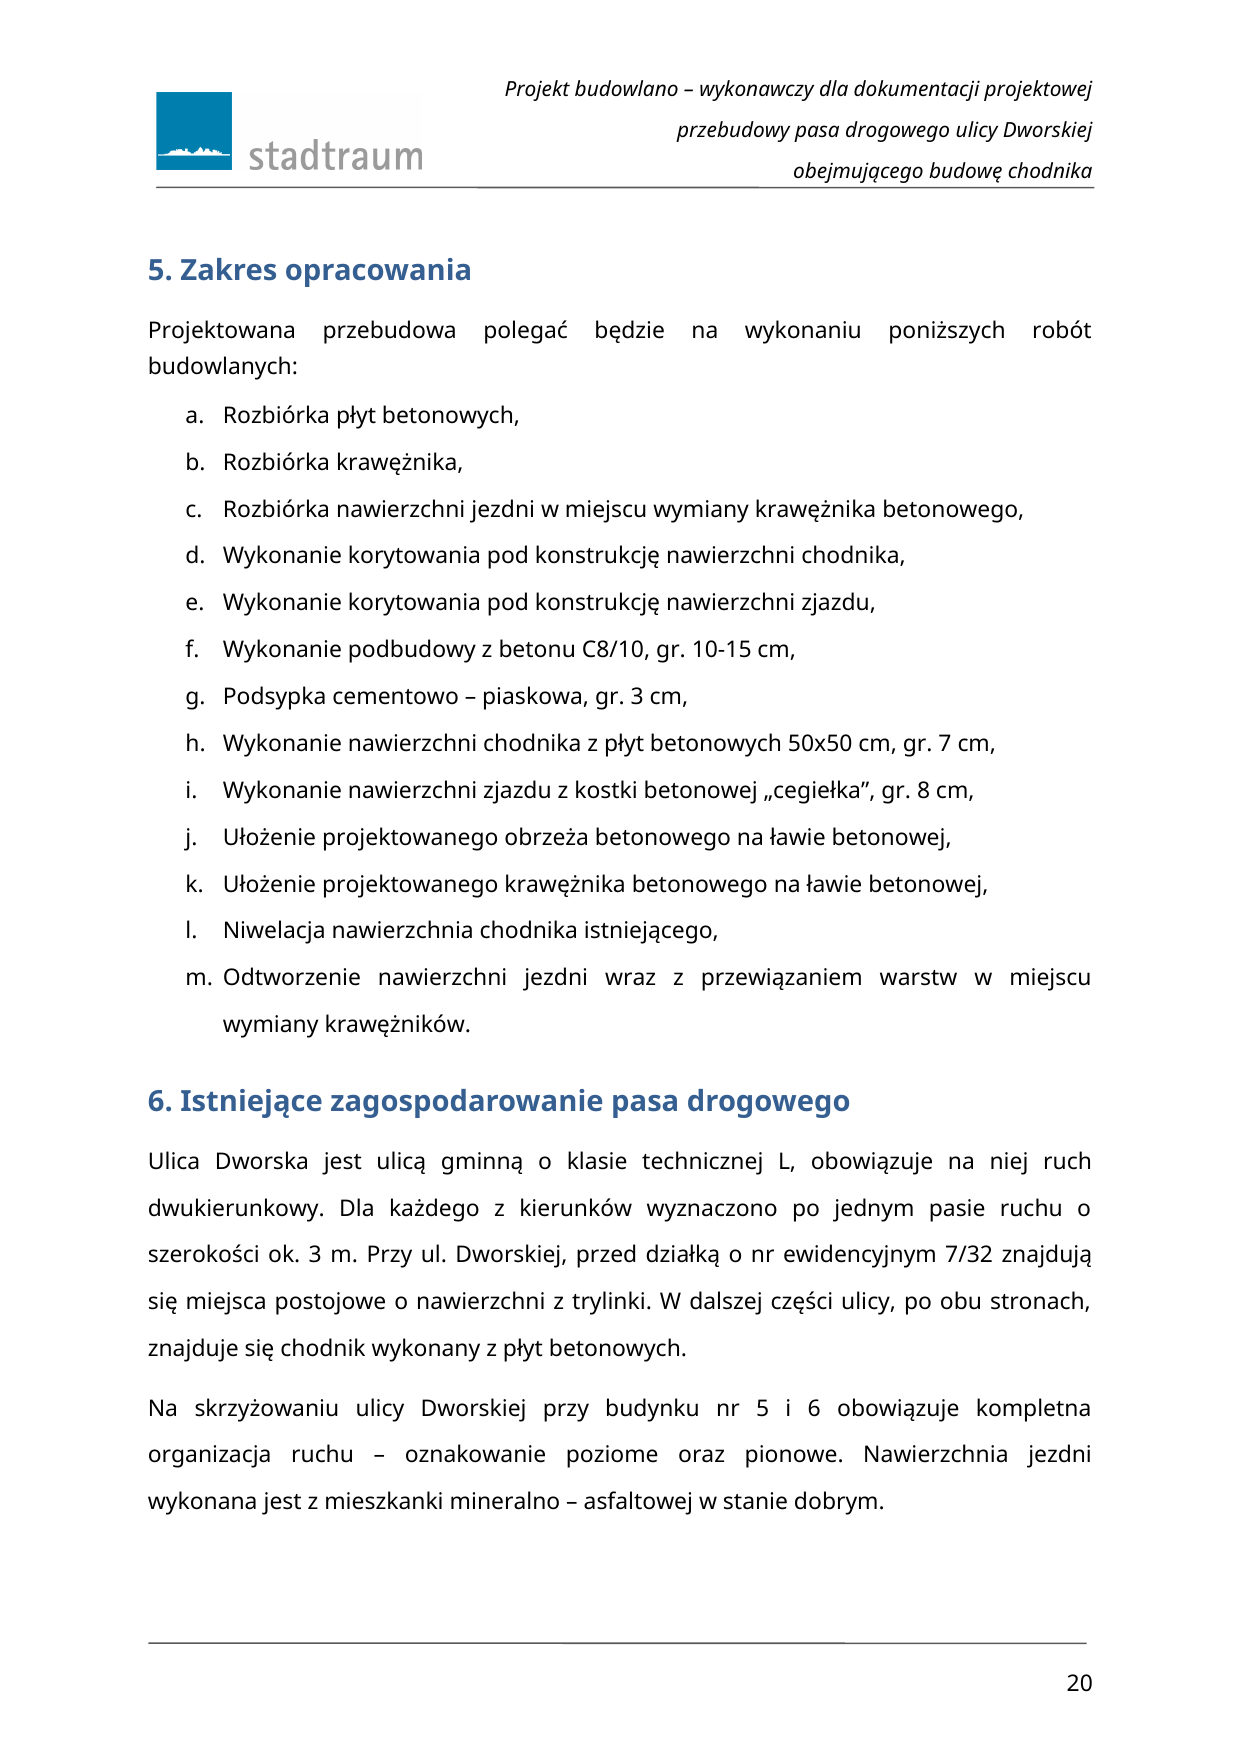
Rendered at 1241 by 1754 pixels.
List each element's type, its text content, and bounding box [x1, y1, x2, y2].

list Wykonanie nawierzchni zjazdu z kostki betonowej „cegiełka”, gr. 8 cm, [185, 774, 1093, 805]
list Wykonanie nawierzchni chodnika z płyt betonowych 50x50 cm, gr. 7 cm, [185, 727, 1093, 758]
list Podsypka cementowo – piaskowa, gr. 3 cm, [185, 680, 1093, 711]
list Ułożenie projektowanego krawężnika betonowego na ławie betonowej, [185, 867, 1093, 899]
picture [233, 92, 422, 170]
subtitle Zakres opracowania [148, 250, 1093, 289]
list Ułożenie projektowanego obrzeża betonowego na ławie betonowej, [185, 821, 1093, 852]
subtitle Istniejące zagospodarowanie pasa drogowego [148, 1080, 1093, 1120]
list Rozbiórka krawężnika, [185, 446, 1093, 477]
text Na skrzyżowaniu ulicy Dworskiej przy budynku nr 5 i 6 obowiązuje kompletna organizacja ruchu – oznakowanie poziome oraz pionowe. Nawierzchnia jezdni wykonana jest z mieszkanki mineralno – asfaltowej w stanie dobrym. [148, 1392, 1093, 1517]
text Projektowana przebudowa polegać będzie na wykonaniu poniższych robót budowlanych: [148, 314, 1093, 382]
list Rozbiórka nawierzchni jezdni w miejscu wymiany krawężnika betonowego, [185, 492, 1093, 524]
text Ulica Dworska jest ulicą gminną o klasie technicznej L, obowiązuje na niej ruch dwukierunkowy. Dla każdego z kierunków wyznaczono po jednym pasie ruchu o szerokości ok. 3 m. Przy ul. Dworskiej, przed działką o nr ewidencyjnym 7/32 znajdują się miejsca postojowe o nawierzchni z trylinki. W dalszej części ulicy, po obu stronach, znajduje się chodnik wykonany z płyt betonowych. [148, 1145, 1093, 1363]
picture [165, 148, 221, 155]
list Wykonanie korytowania pod konstrukcję nawierzchni zjazdu, [185, 586, 1093, 617]
list Wykonanie korytowania pod konstrukcję nawierzchni chodnika, [185, 539, 1093, 571]
list Rozbiórka płyt betonowych, [185, 399, 1093, 430]
list Wykonanie podbudowy z betonu C8/10, gr. 10-15 cm, [185, 633, 1093, 664]
list Niwelacja nawierzchnia chodnika istniejącego, [185, 914, 1093, 946]
list Odtworzenie nawierzchni jezdni wraz z przewiązaniem warstw w miejscu wymiany krawężników. [185, 961, 1093, 1039]
